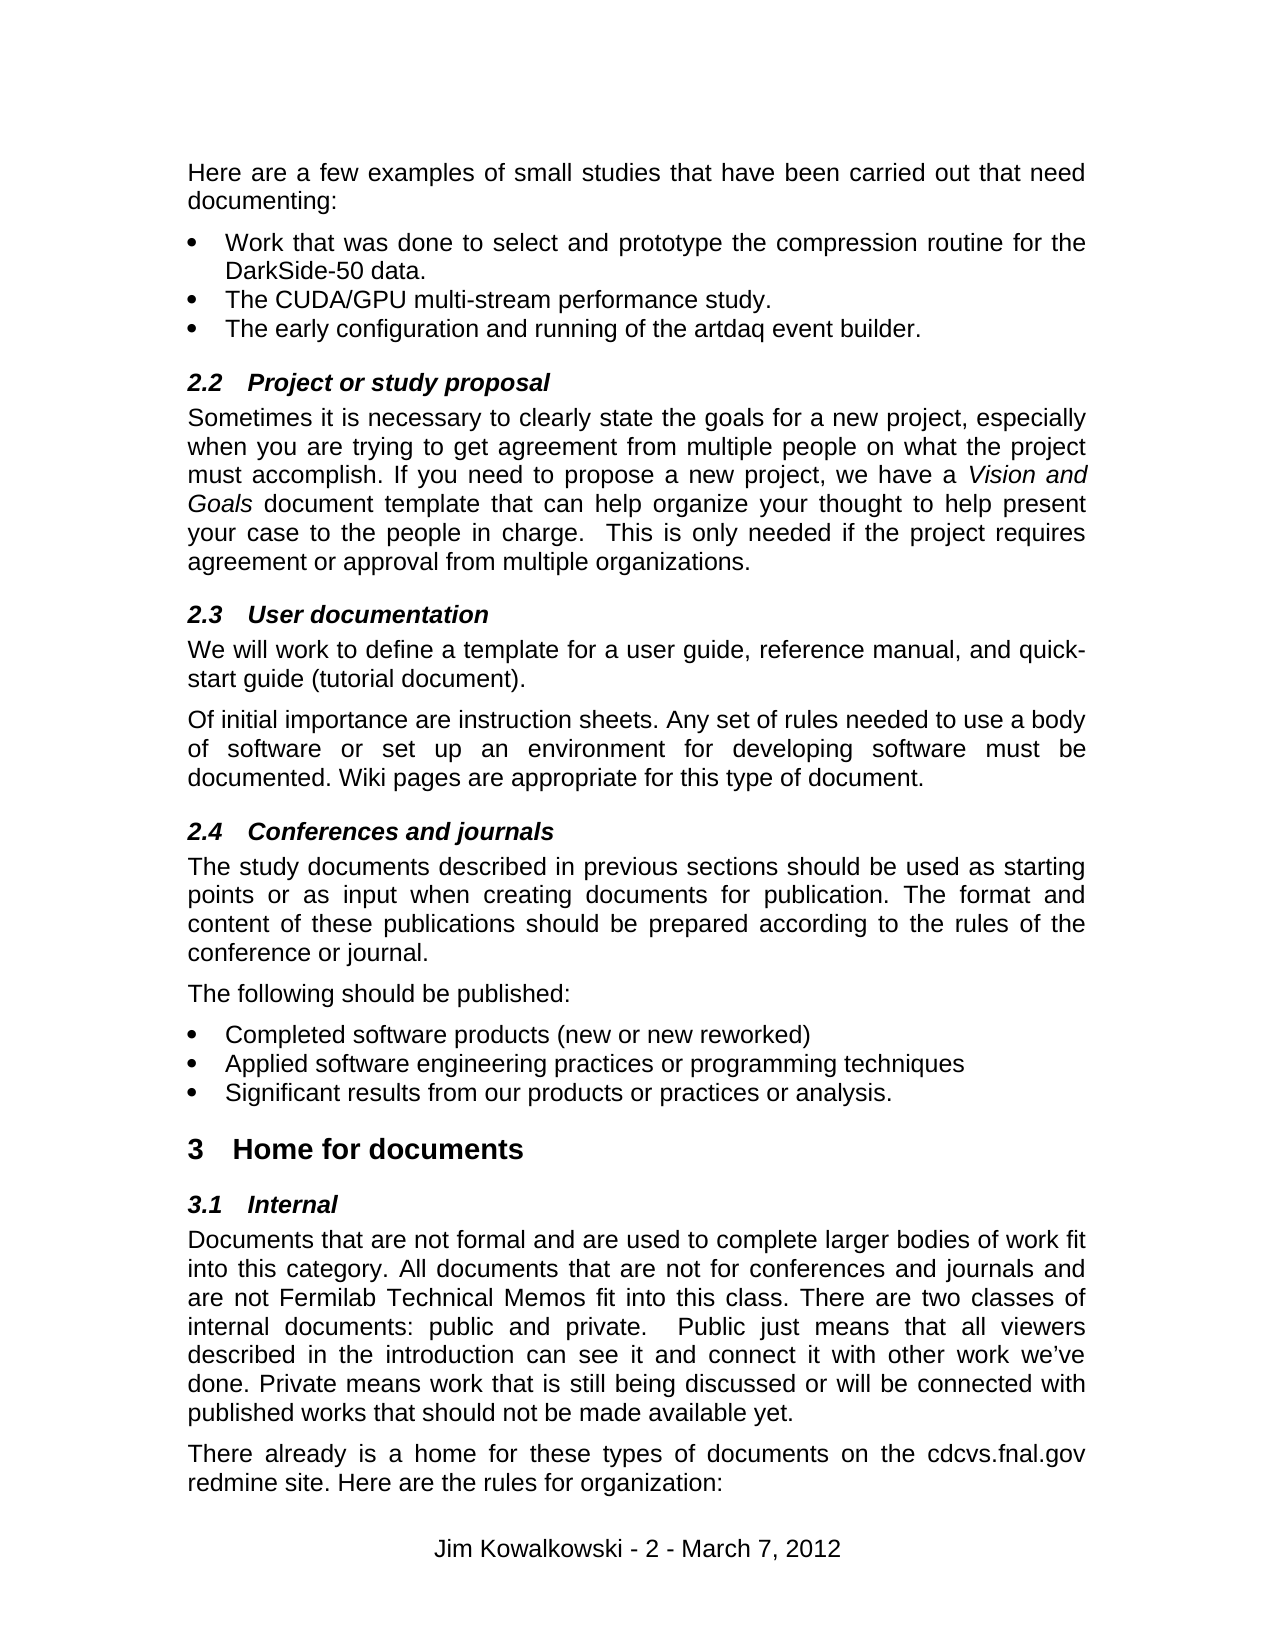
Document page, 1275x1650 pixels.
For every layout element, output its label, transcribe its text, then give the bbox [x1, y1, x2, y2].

text The study documents described in previous sections should be used as starting points or as input when creating documents for publication. The format and content of these publications should be prepared according to the rules of the conference or journal. [187, 852, 1087, 967]
list The early configuration and running of the artdaq event builder. [187, 314, 1087, 343]
text Of initial importance are instruction sheets. Any set of rules needed to use a body of software or set up an environment for developing software must be documented. Wiki pages are appropriate for this type of document. [187, 705, 1087, 792]
subtitle Home for documents [187, 1132, 1087, 1165]
list Applied software engineering practices or programming techniques [187, 1049, 1087, 1078]
text We will work to define a template for a user guide, reference manual, and quick-start guide (tutorial document). [187, 635, 1087, 693]
subtitle Conferences and journals [187, 817, 1087, 845]
subtitle Internal [187, 1190, 1087, 1219]
text Documents that are not formal and are used to complete larger bodies of work fit into this category. All documents that are not for conferences and journals and are not Fermilab Technical Memos fit into this class. There are two classes of internal documents: public and private. Public just means that all viewers described in the introduction can see it and connect it with other work we’ve done. Private means work that is still being discussed or will be connected with published works that should not be made available yet. [187, 1225, 1087, 1427]
list Completed software products (new or new reworked) [187, 1020, 1087, 1049]
text The following should be published: [187, 979, 1087, 1008]
text There already is a home for these types of documents on the cdcvs.fnal.gov redmine site. Here are the rules for organization: [187, 1439, 1087, 1497]
subtitle Project or study proposal [187, 368, 1087, 397]
list Significant results from our products or practices or analysis. [187, 1078, 1087, 1107]
list Work that was done to select and prototype the compression routine for the DarkSide-50 data. [187, 227, 1087, 285]
text Here are a few examples of small studies that have been carried out that need documenting: [187, 157, 1087, 215]
list The CUDA/GPU multi-stream performance study. [187, 285, 1087, 314]
subtitle User documentation [187, 600, 1087, 629]
text Sometimes it is necessary to clearly state the goals for a new project, especially when you are trying to get agreement from multiple people on what the project must accomplish. If you need to propose a new project, we have a Vision and Goals document template that can help organize your thought to help present your case to the people in charge. This is only needed if the project requires agreement or approval from multiple organizations. [187, 403, 1087, 575]
